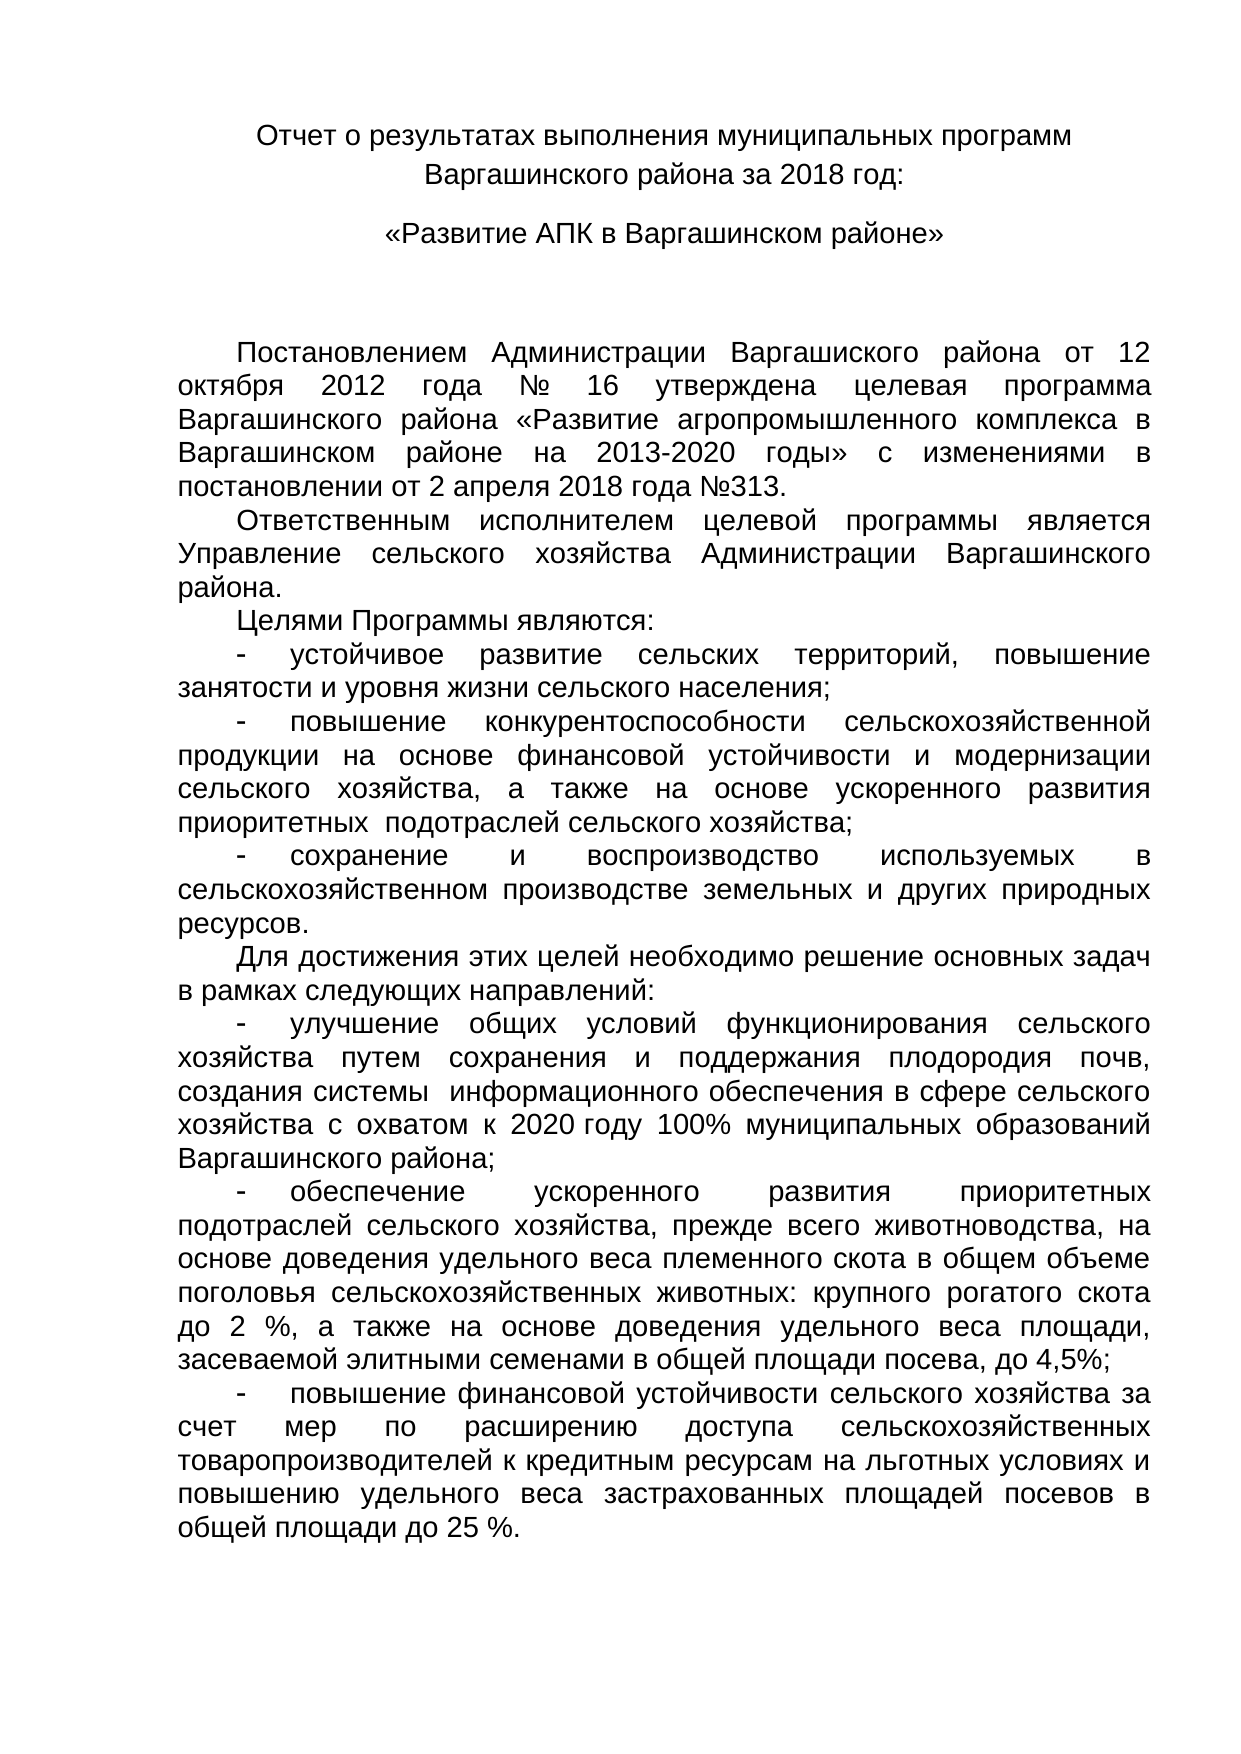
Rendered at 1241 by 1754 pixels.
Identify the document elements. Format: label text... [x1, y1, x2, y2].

text Отчет о результатах выполнения муниципальных программ Варгашинского района за 2018 год: [177, 118, 1152, 190]
list устойчивое развитие сельских территорий, повышение занятости и уровня жизни сельского населения; [177, 637, 1152, 704]
text Для достижения этих целей необходимо решение основных задач в рамках следующих направлений: [177, 939, 1152, 1006]
list повышение финансовой устойчивости сельского хозяйства за счет мер по расширению доступа сельскохозяйственных товаропроизводителей к кредитным ресурсам на льготных условиях и повышению удельного веса застрахованных площадей посевов в общей площади до 25 %. [177, 1376, 1152, 1543]
text Целями Программы являются: [177, 603, 1152, 637]
text «Развитие АПК в Варгашинском районе» [177, 216, 1152, 249]
list обеспечение ускоренного развития приоритетных подотраслей сельского хозяйства, прежде всего животноводства, на основе доведения удельного веса племенного скота в общем объеме поголовья сельскохозяйственных животных: крупного рогатого скота до 2 %, а также на основе доведения удельного веса площади, засеваемой элитными семенами в общей площади посева, до 4,5%; [177, 1174, 1152, 1376]
text Ответственным исполнителем целевой программы является Управление сельского хозяйства Администрации Варгашинского района. [177, 502, 1152, 603]
text Постановлением Администрации Варгашиского района от 12 октября 2012 года № 16 утверждена целевая программа Варгашинского района «Развитие агропромышленного комплекса в Варгашинском районе на 2013-2020 годы» с изменениями в постановлении от 2 апреля 2018 года №313. [177, 335, 1152, 502]
list повышение конкурентоспособности сельскохозяйственной продукции на основе финансовой устойчивости и модернизации сельского хозяйства, а также на основе ускоренного развития приоритетных подотраслей сельского хозяйства; [177, 704, 1152, 838]
list улучшение общих условий функционирования сельского хозяйства путем сохранения и поддержания плодородия почв, создания системы информационного обеспечения в сфере сельского хозяйства с охватом к 2020 году 100% муниципальных образований Варгашинского района; [177, 1006, 1152, 1174]
list сохранение и воспроизводство используемых в сельскохозяйственном производстве земельных и других природных ресурсов. [177, 838, 1152, 939]
